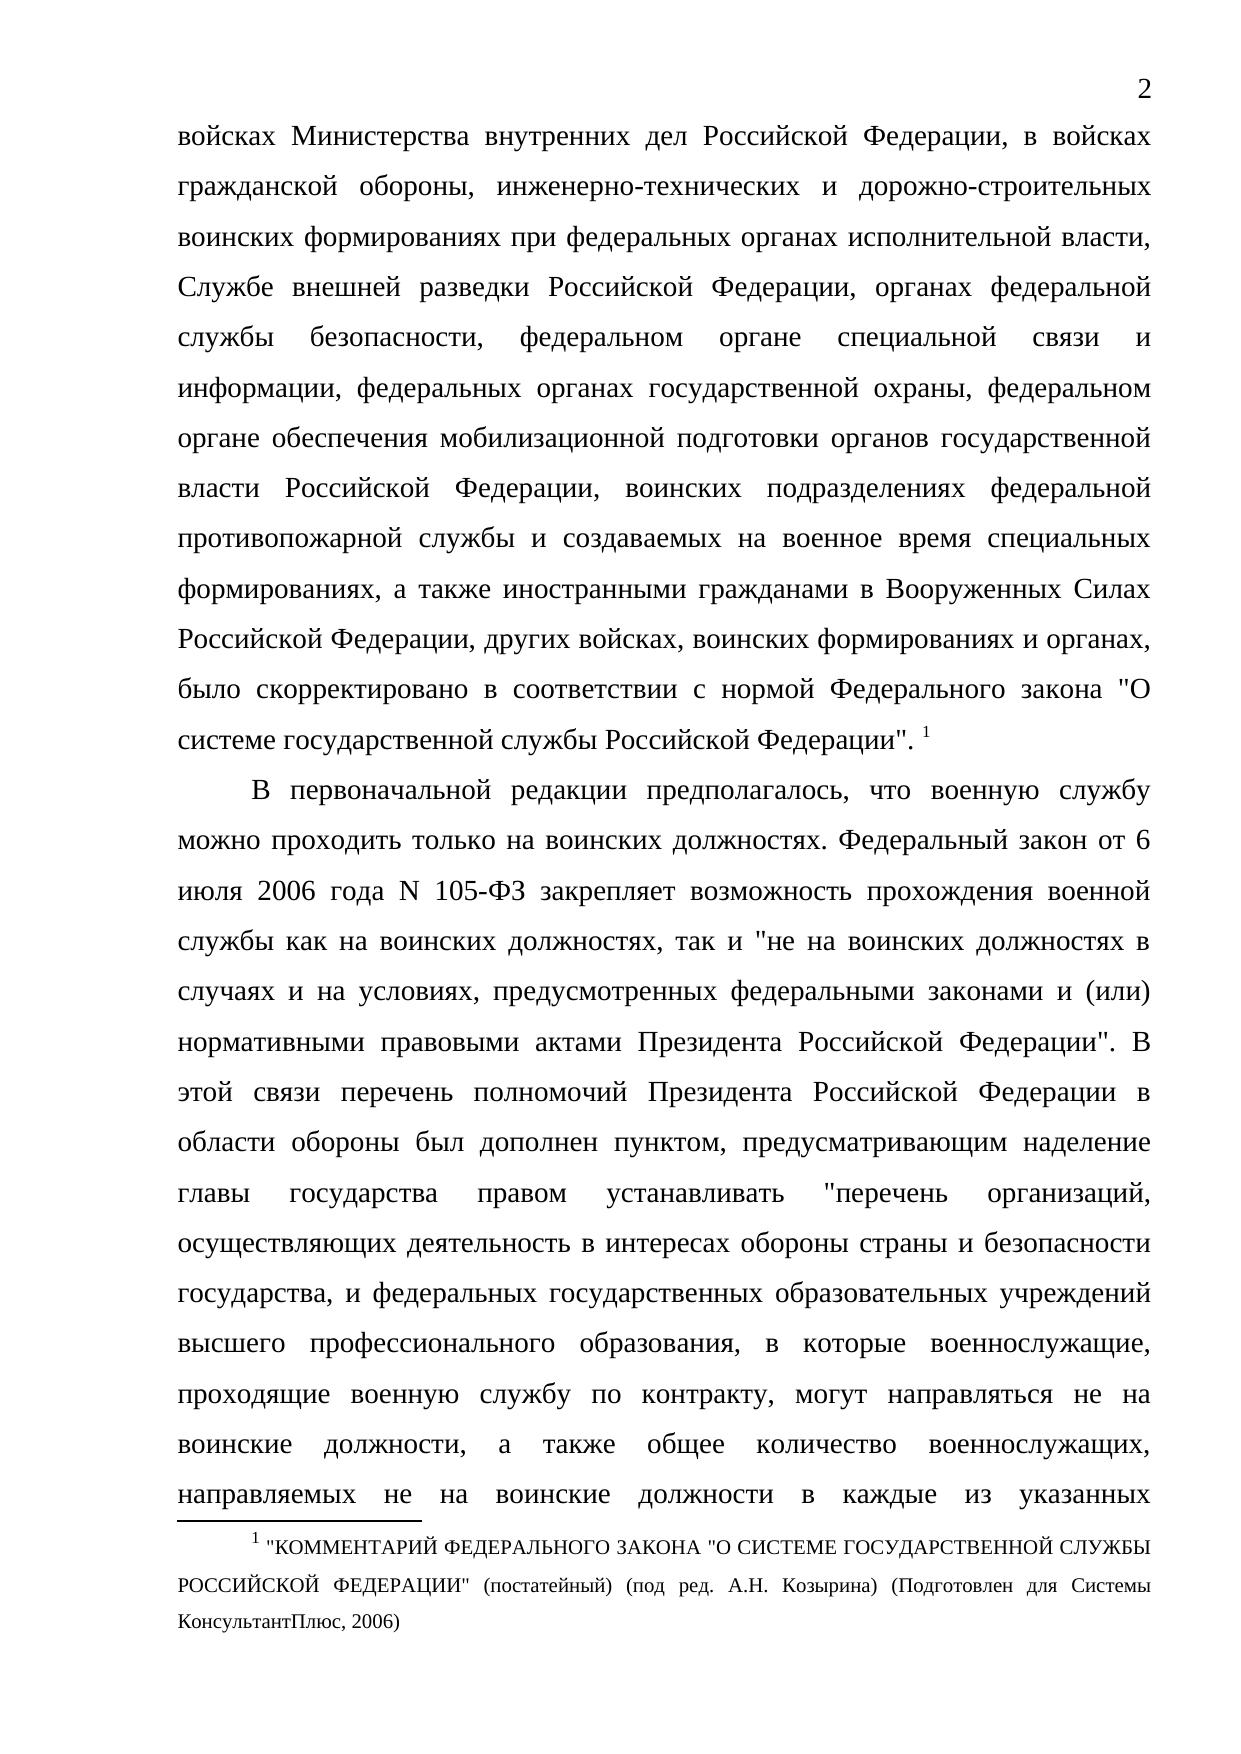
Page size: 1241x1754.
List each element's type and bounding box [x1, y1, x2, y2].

text [177, 118, 1152, 755]
text [177, 772, 1152, 1510]
